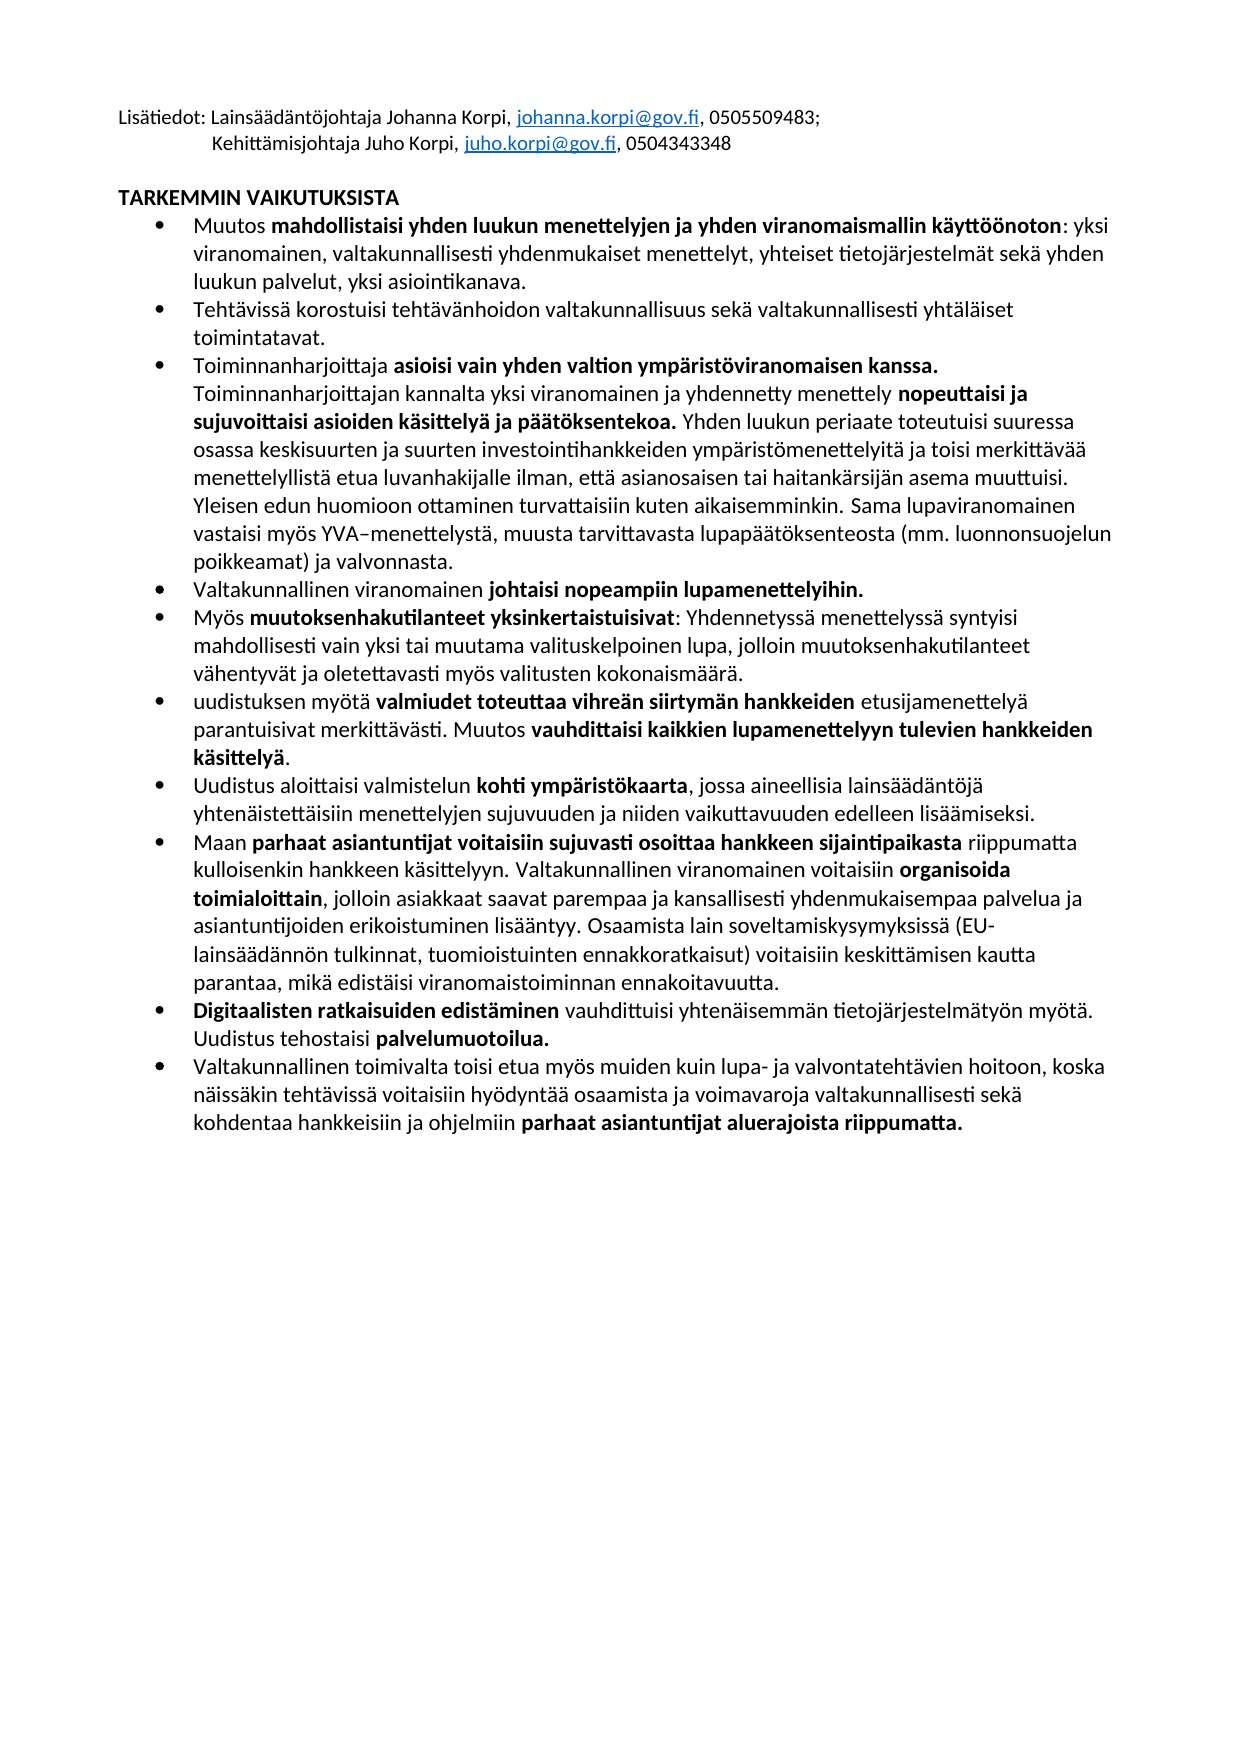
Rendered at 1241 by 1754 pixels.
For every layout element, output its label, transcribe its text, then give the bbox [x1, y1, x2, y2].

text TARKEMMIN VAIKUTUKSISTA [118, 183, 1122, 211]
list uudistuksen myötä valmiudet toteuttaa vihreän siirtymän hankkeiden etusijamenettelyä parantuisivat merkittävästi. Muutos vauhdittaisi kaikkien lupamenettelyyn tulevien hankkeiden käsittelyä. [156, 687, 1122, 772]
list Valtakunnallinen viranomainen johtaisi nopeampiin lupamenettelyihin. [156, 575, 1122, 603]
list Tehtävissä korostuisi tehtävänhoidon valtakunnallisuus sekä valtakunnallisesti yhtäläiset toimintatavat. [156, 295, 1122, 351]
list Maan parhaat asiantuntijat voitaisiin sujuvasti osoittaa hankkeen sijaintipaikasta riippumatta kulloisenkin hankkeen käsittelyyn. Valtakunnallinen viranomainen voitaisiin organisoida toimialoittain, jolloin asiakkaat saavat parempaa ja kansallisesti yhdenmukaisempaa palvelua ja asiantuntijoiden erikoistuminen lisääntyy. Osaamista lain soveltamiskysymyksissä (EU-lainsäädännön tulkinnat, tuomioistuinten ennakkoratkaisut) voitaisiin keskittämisen kautta parantaa, mikä edistäisi viranomaistoiminnan ennakoitavuutta. [156, 828, 1122, 996]
list Myös muutoksenhakutilanteet yksinkertaistuisivat: Yhdennetyssä menettelyssä syntyisi mahdollisesti vain yksi tai muutama valituskelpoinen lupa, jolloin muutoksenhakutilanteet vähentyvät ja oletettavasti myös valitusten kokonaismäärä. [156, 603, 1122, 687]
list Valtakunnallinen toimivalta toisi etua myös muiden kuin lupa- ja valvontatehtävien hoitoon, koska näissäkin tehtävissä voitaisiin hyödyntää osaamista ja voimavaroja valtakunnallisesti sekä kohdentaa hankkeisiin ja ohjelmiin parhaat asiantuntijat aluerajoista riippumatta. [156, 1052, 1122, 1136]
list Uudistus aloittaisi valmistelun kohti ympäristökaarta, jossa aineellisia lainsäädäntöjä yhtenäistettäisiin menettelyjen sujuvuuden ja niiden vaikuttavuuden edelleen lisäämiseksi. [156, 772, 1122, 828]
list Muutos mahdollistaisi yhden luukun menettelyjen ja yhden viranomaismallin käyttöönoton: yksi viranomainen, valtakunnallisesti yhdenmukaiset menettelyt, yhteiset tietojärjestelmät sekä yhden luukun palvelut, yksi asiointikanava. [156, 211, 1122, 295]
list Digitaalisten ratkaisuiden edistäminen vauhdittuisi yhtenäisemmän tietojärjestelmätyön myötä. Uudistus tehostaisi palvelumuotoilua. [156, 996, 1122, 1052]
list Toiminnanharjoittaja asioisi vain yhden valtion ympäristöviranomaisen kanssa. Toiminnanharjoittajan kannalta yksi viranomainen ja yhdennetty menettely nopeuttaisi ja sujuvoittaisi asioiden käsittelyä ja päätöksentekoa. Yhden luukun periaate toteutuisi suuressa osassa keskisuurten ja suurten investointihankkeiden ympäristömenettelyitä ja toisi merkittävää menettelyllistä etua luvanhakijalle ilman, että asianosaisen tai haitankärsijän asema muuttuisi. Yleisen edun huomioon ottaminen turvattaisiin kuten aikaisemminkin. Sama lupaviranomainen vastaisi myös YVA–menettelystä, muusta tarvittavasta lupapäätöksenteosta (mm. luonnonsuojelun poikkeamat) ja valvonnasta. [156, 351, 1122, 575]
